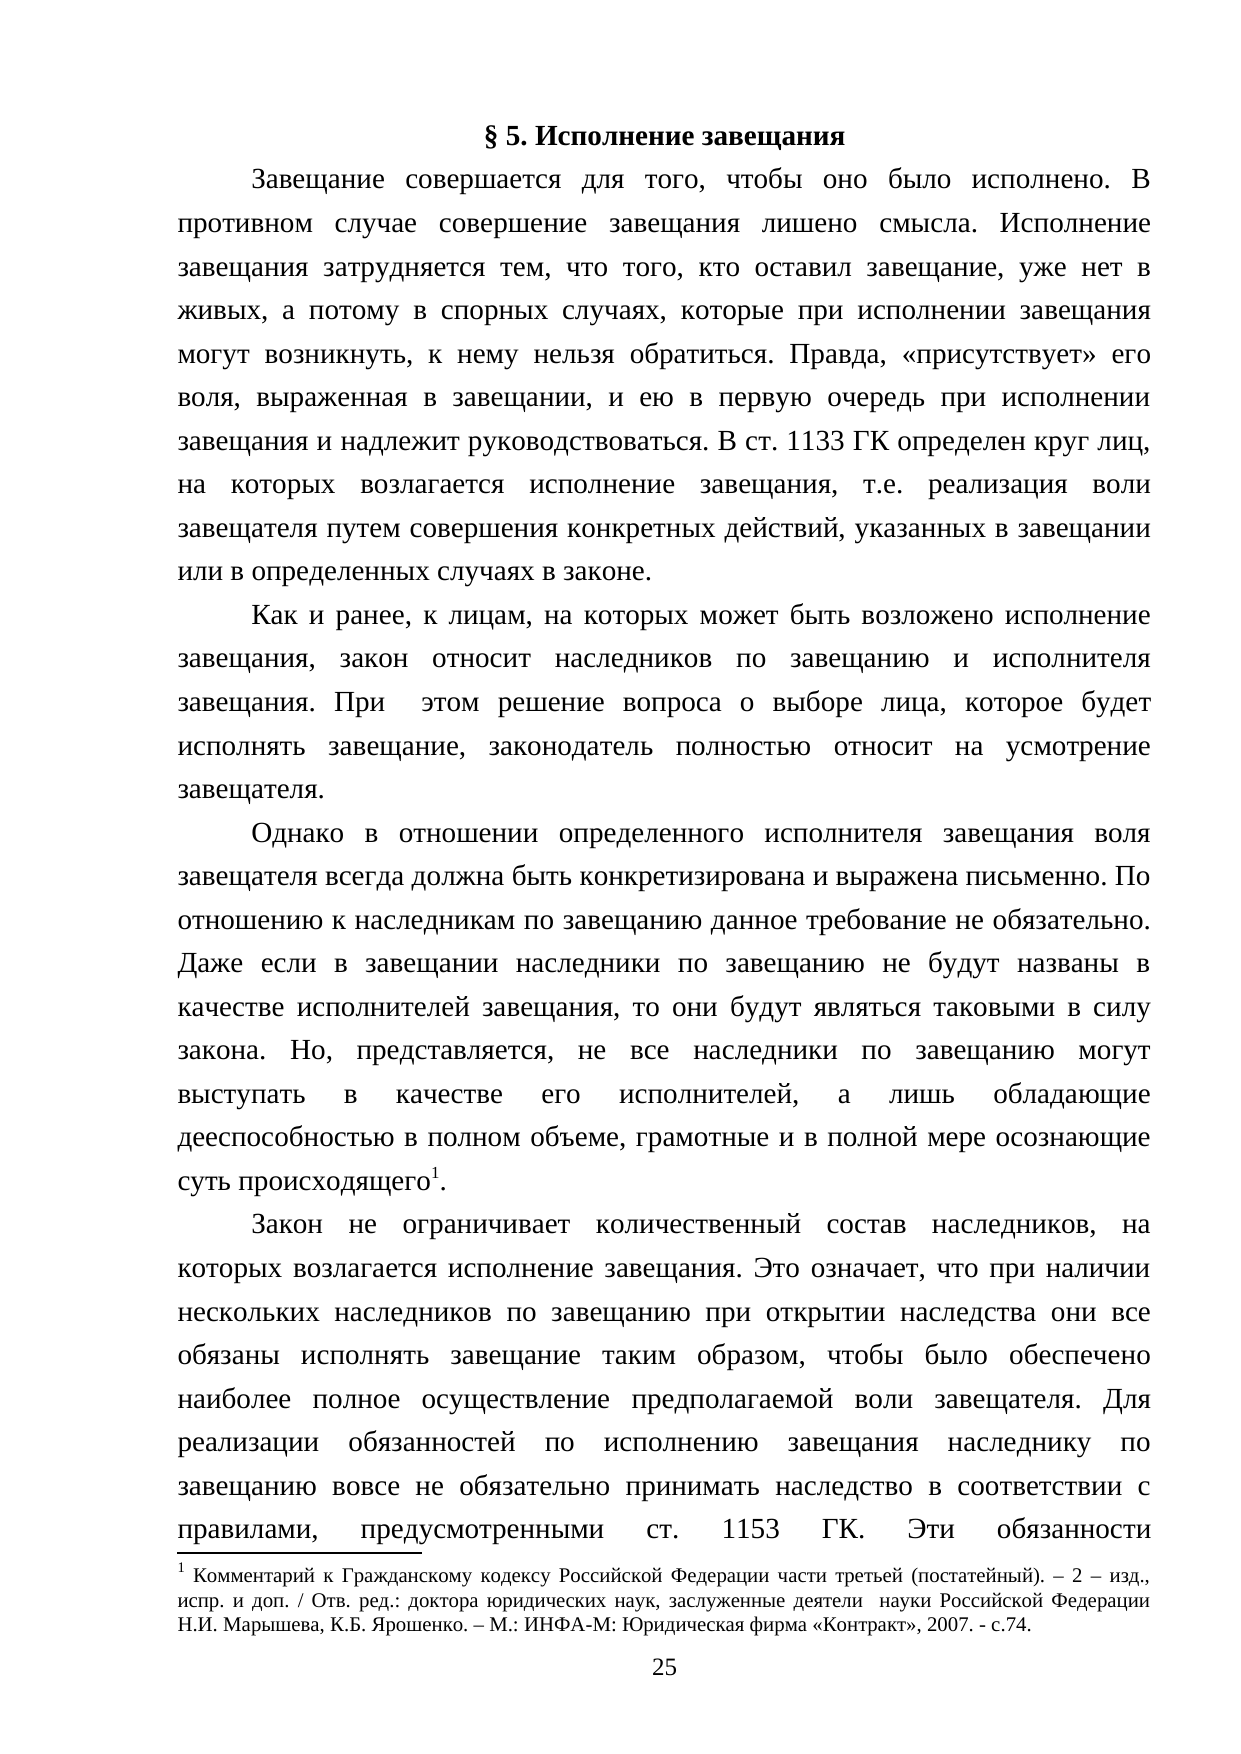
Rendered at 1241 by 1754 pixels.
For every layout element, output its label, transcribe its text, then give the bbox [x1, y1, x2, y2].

text Однако в отношении определенного исполнителя завещания воля завещателя всегда должна быть конкретизирована и выражена письменно. По отношению к наследникам по завещанию данное требование не обязательно. Даже если в завещании наследники по завещанию не будут названы в качестве исполнителей завещания, то они будут являться таковыми в силу закона. Но, представляется, не все наследники по завещанию могут выступать в качестве его исполнителей, а лишь обладающие дееспособностью в полном объеме, грамотные и в полной мере осознающие суть происходящего. [177, 815, 1152, 1197]
text Как и ранее, к лицам, на которых может быть возложено исполнение завещания, закон относит наследников по завещанию и исполнителя завещания. При этом решение вопроса о выборе лица, которое будет исполнять завещание, законодатель полностью относит на усмотрение завещателя. [177, 597, 1152, 805]
text § 5. Исполнение завещания [177, 118, 1152, 152]
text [177, 1207, 1152, 1545]
text Завещание совершается для того, чтобы оно было исполнено. В противном случае совершение завещания лишено смысла. Исполнение завещания затрудняется тем, что того, кто оставил завещание, уже нет в живых, а потому в спорных случаях, которые при исполнении завещания могут возникнуть, к нему нельзя обратиться. Правда, «присутствует» его воля, выраженная в завещании, и ею в первую очередь при исполнении завещания и надлежит руководствоваться. В ст. 1133 ГК определен круг лиц, на которых возлагается исполнение завещания, т.е. реализация воли завещателя путем совершения конкретных действий, указанных в завещании или в определенных случаях в законе. [177, 162, 1152, 587]
